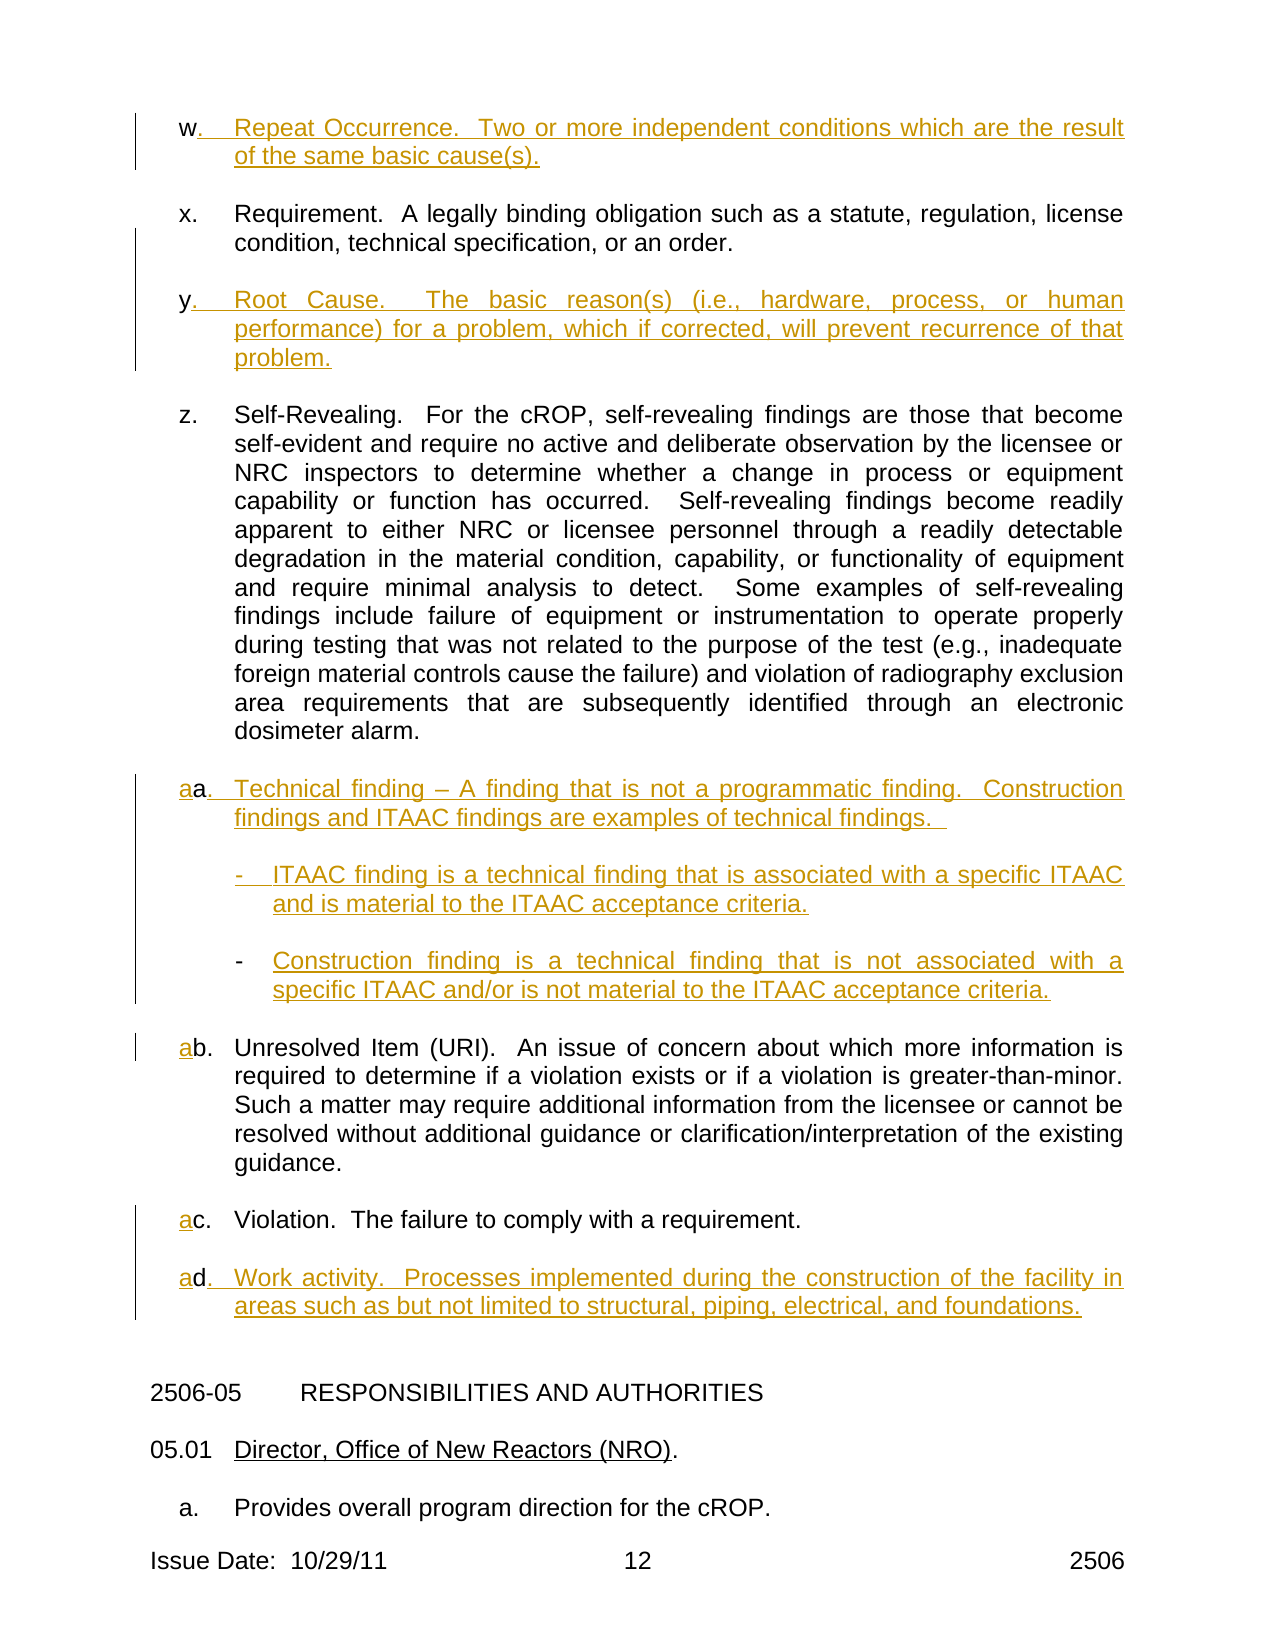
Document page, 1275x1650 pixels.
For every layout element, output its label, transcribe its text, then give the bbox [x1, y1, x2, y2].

text 2506-05 RESPONSIBILITIES AND AUTHORITIES [150, 1377, 1125, 1406]
text y [178, 285, 1125, 371]
text z. Self-Revealing. For the cROP, self-revealing findings are those that become self-evident and require no active and deliberate observation by the licensee or NRC inspectors to determine whether a change in process or equipment capability or function has occurred. Self-revealing findings become readily apparent to either NRC or licensee personnel through a readily detectable degradation in the material condition, capability, or functionality of equipment and require minimal analysis to detect. Some examples of self-revealing findings include failure of equipment or instrumentation to operate properly during testing that was not related to the purpose of the test (e.g., inadequate foreign material controls cause the failure) and violation of radiography exclusion area requirements that are subsequently identified through an electronic dosimeter alarm. [178, 400, 1125, 745]
text a [178, 774, 1125, 831]
text d [178, 1262, 1125, 1320]
text c. Violation. The failure to comply with a requirement. [178, 1205, 1125, 1234]
text a. Provides overall program direction for the cROP. [178, 1492, 1125, 1521]
text x. Requirement. A legally binding obligation such as a statute, regulation, license condition, technical specification, or an order. [178, 199, 1125, 256]
text 05.01 Director, Office of New Reactors (NRO). [150, 1435, 1125, 1464]
text b. Unresolved Item (URI). An issue of concern about which more information is required to determine if a violation exists or if a violation is greater-than-minor. Such a matter may require additional information from the licensee or cannot be resolved without additional guidance or clarification/interpretation of the existing guidance. [178, 1032, 1125, 1176]
text w [178, 112, 1125, 170]
